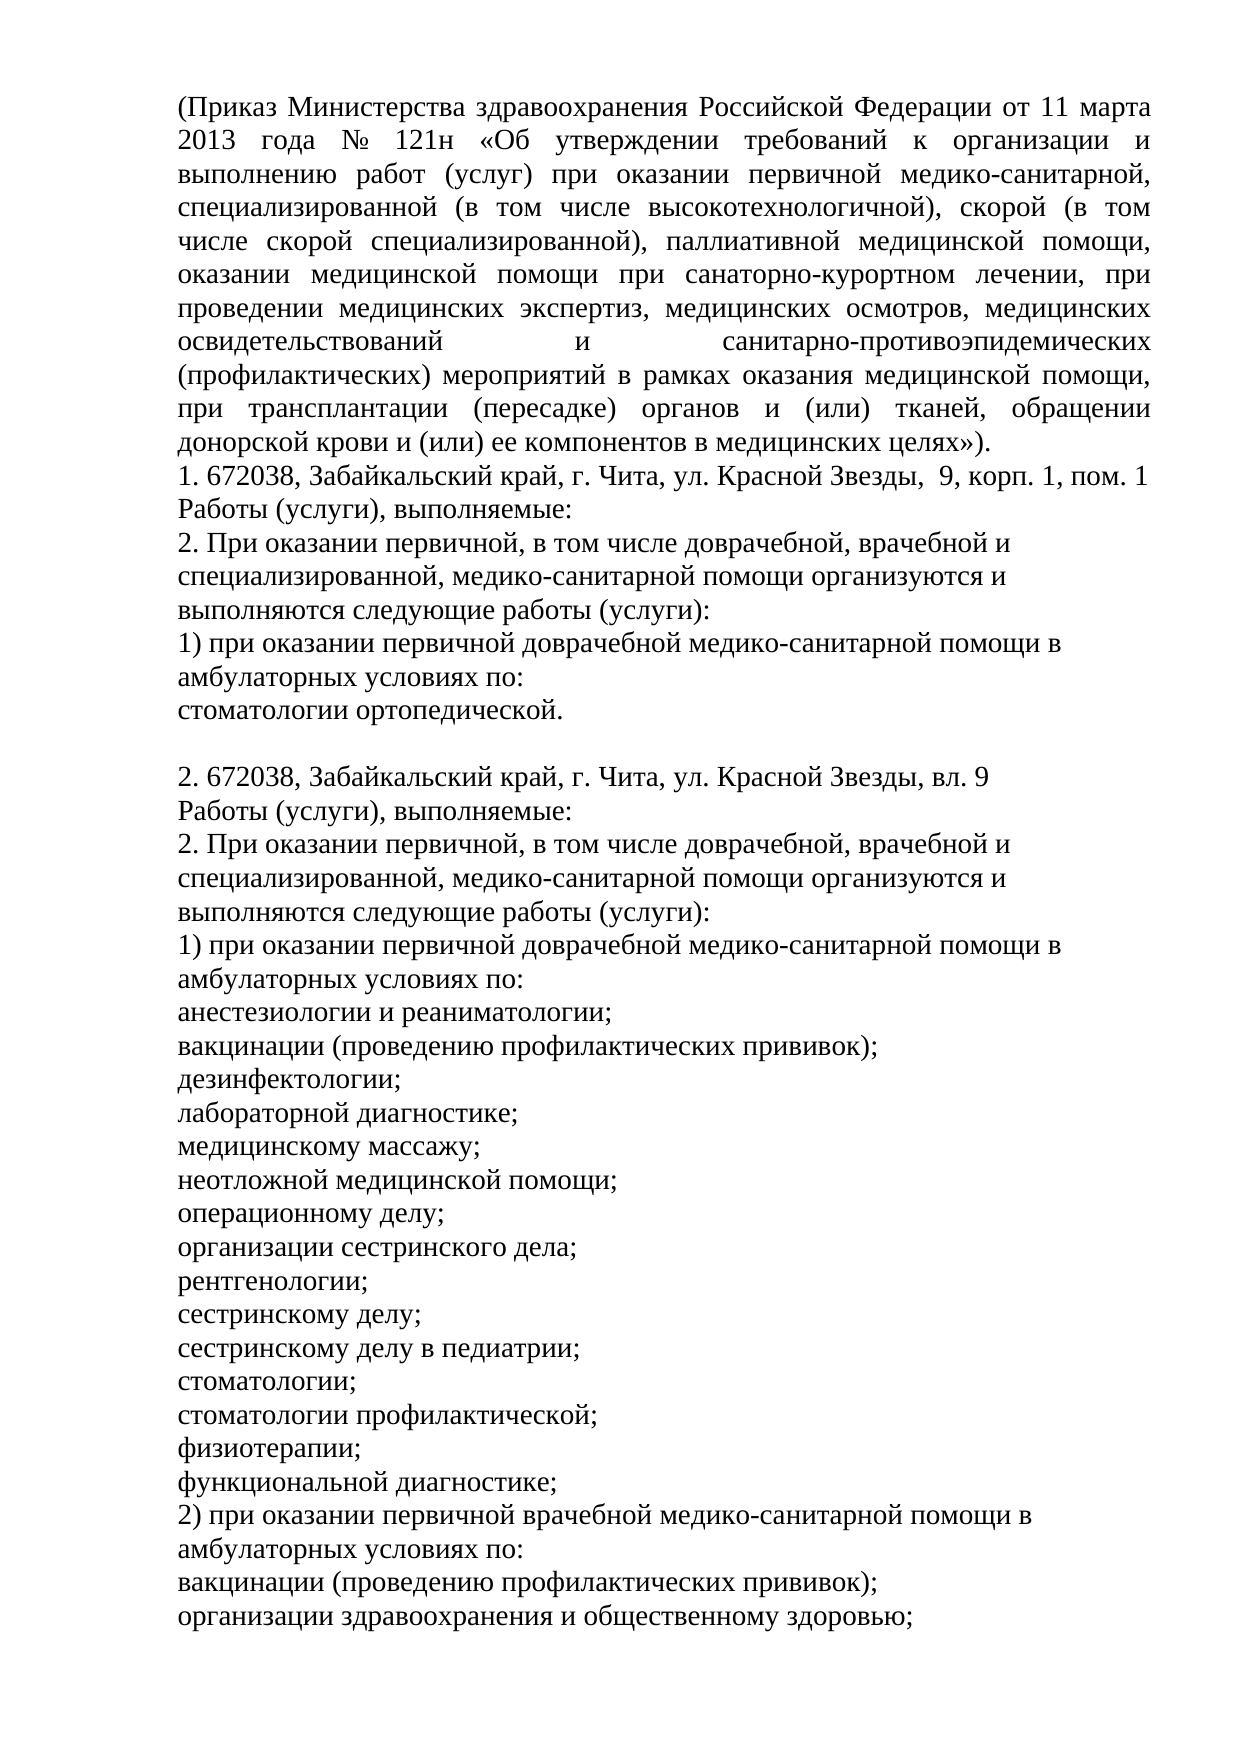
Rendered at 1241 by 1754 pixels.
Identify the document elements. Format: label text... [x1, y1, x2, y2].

text сестринскому делу в педиатрии; стоматологии; стоматологии профилактической; [177, 1330, 1152, 1430]
text Работы (услуги), выполняемые: [177, 491, 1152, 525]
text операционному делу; организации сестринского дела; рентгенологии; [177, 1196, 1152, 1296]
text 2. 672038, Забайкальский край, г. Чита, ул. Красной Звезды, вл. 9 [177, 759, 1152, 793]
text неотложной медицинской помощи; [177, 1162, 1152, 1196]
text физиотерапии; функциональной диагностике; [177, 1430, 1152, 1497]
text Работы (услуги), выполняемые: [177, 793, 1152, 827]
text сестринскому делу; [177, 1296, 1152, 1330]
text стоматологии ортопедической. [177, 692, 1152, 726]
text 2. При оказании первичной, в том числе доврачебной, врачебной и специализированной, медико-санитарной помощи организуются и выполняются следующие работы (услуги): 1) при оказании первичной доврачебной медико-санитарной помощи в амбулаторных условиях по: [177, 827, 1152, 994]
text вакцинации (проведению профилактических прививок); дезинфектологии; лабораторной диагностике; медицинскому массажу; [177, 1028, 1152, 1162]
text 1. 672038, Забайкальский край, г. Чита, ул. Красной Звезды, 9, корп. 1, пом. 1 [177, 458, 1152, 491]
text анестезиологии и реаниматологии; [177, 994, 1152, 1028]
text (Приказ Министерства здравоохранения Российской Федерации от 11 марта 2013 года № 121н «Об утверждении требований к организации и выполнению работ (услуг) при оказании первичной медико-санитарной, специализированной (в том числе высокотехнологичной), скорой (в том числе скорой специализированной), паллиативной медицинской помощи, оказании медицинской помощи при санаторно-курортном лечении, при проведении медицинских экспертиз, медицинских осмотров, медицинских освидетельствований и санитарно-противоэпидемических (профилактических) мероприятий в рамках оказания медицинской помощи, при трансплантации (пересадке) органов и (или) тканей, обращении донорской крови и (или) ее компонентов в медицинских целях»). [177, 89, 1152, 458]
text 2) при оказании первичной врачебной медико-санитарной помощи в амбулаторных условиях по: вакцинации (проведению профилактических прививок); организации здравоохранения и общественному здоровью; [177, 1497, 1152, 1632]
text 2. При оказании первичной, в том числе доврачебной, врачебной и специализированной, медико-санитарной помощи организуются и выполняются следующие работы (услуги): 1) при оказании первичной доврачебной медико-санитарной помощи в амбулаторных условиях по: [177, 525, 1152, 692]
